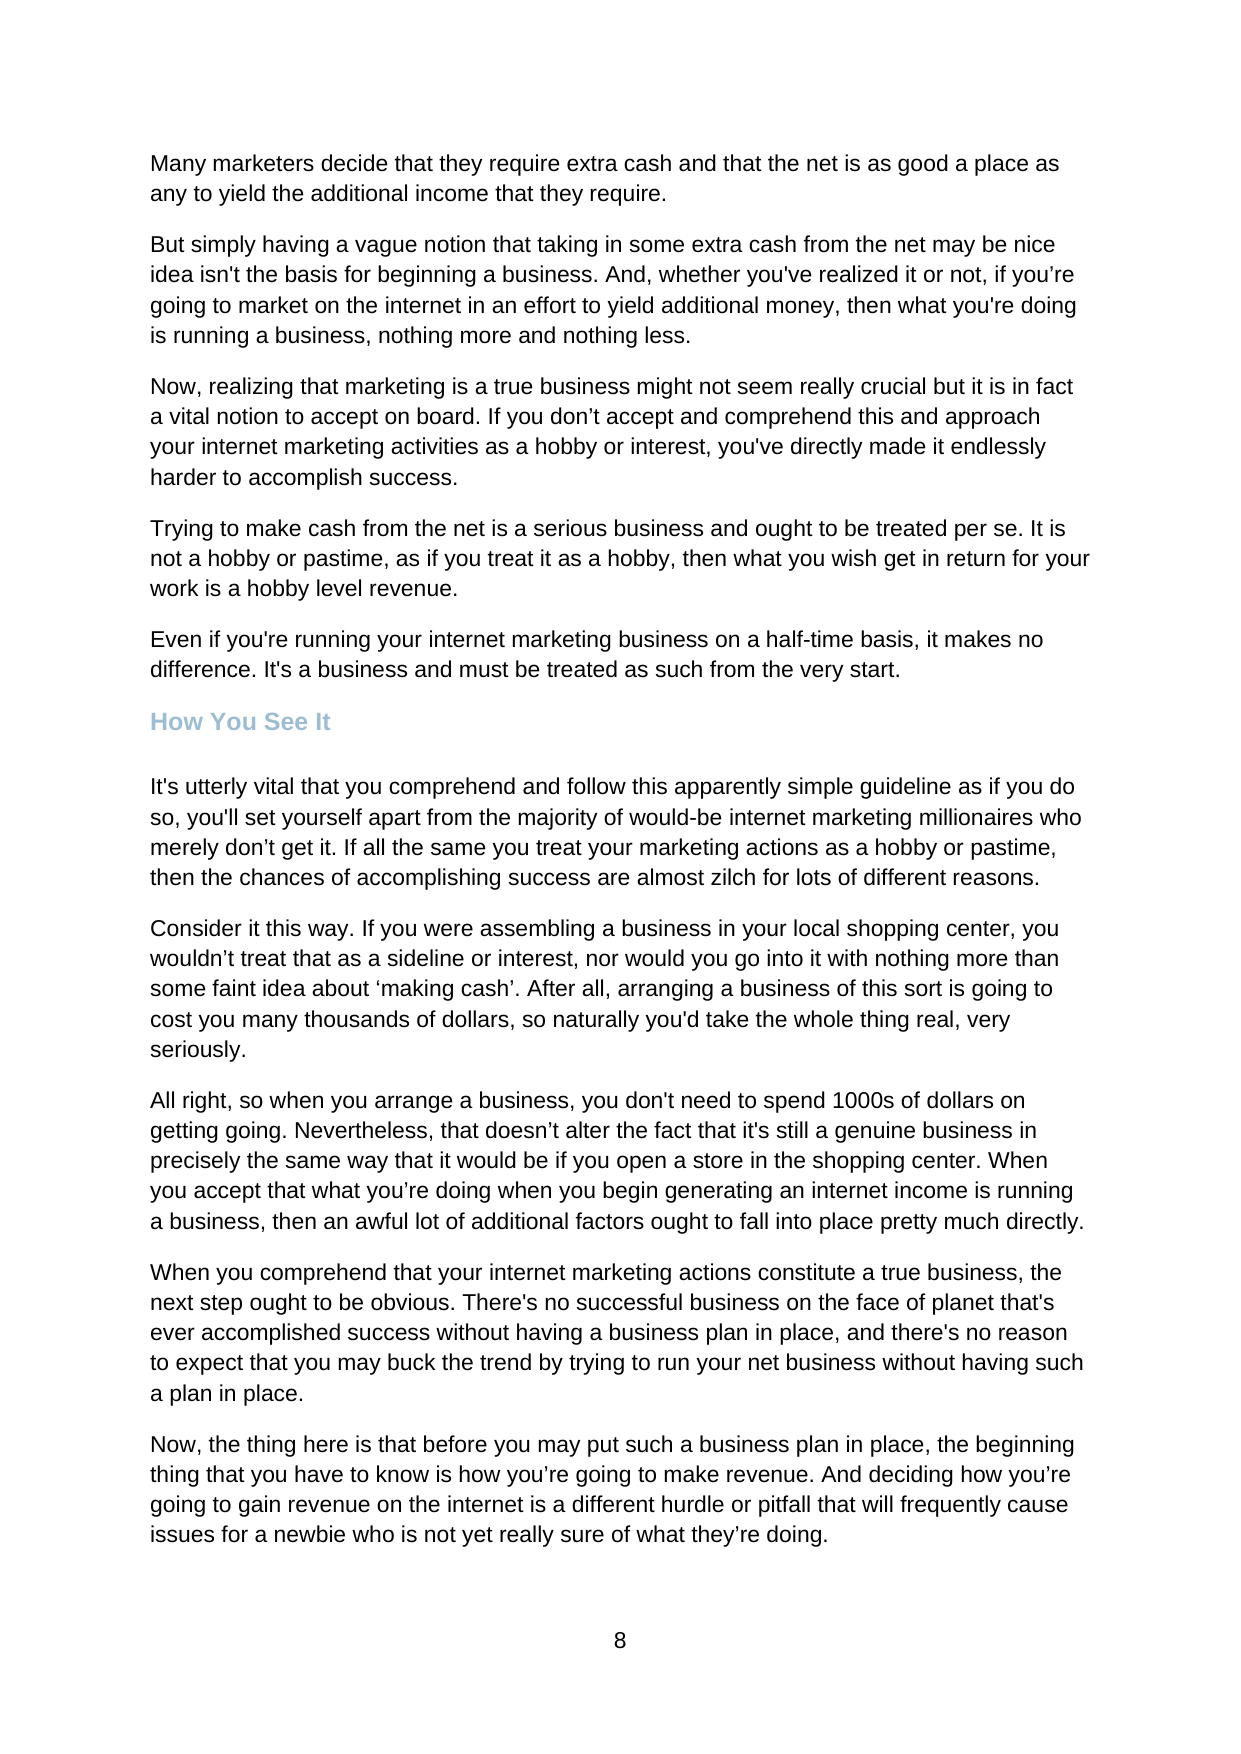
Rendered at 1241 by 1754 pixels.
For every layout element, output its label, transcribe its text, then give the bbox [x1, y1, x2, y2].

text Consider it this way. If you were assembling a business in your local shopping center, you wouldn’t treat that as a sideline or interest, nor would you go into it with nothing more than some faint idea about ‘making cash’. After all, arranging a business of this sort is going to cost you many thousands of dollars, so naturally you'd take the whole thing real, very seriously. [150, 915, 1090, 1062]
text Now, realizing that marketing is a true business might not seem really crucial but it is in fact a vital notion to accept on board. If you don’t accept and comprehend this and approach your internet marketing activities as a hobby or interest, you've directly made it endlessly harder to accomplish success. [150, 373, 1090, 490]
text When you comprehend that your internet marketing actions constitute a true business, the next step ought to be obvious. There's no successful business on the face of planet that's ever accomplished success without having a business plan in place, and there's no reason to expect that you may buck the trend by trying to run your net business without having such a plan in place. [150, 1259, 1090, 1406]
text Even if you're running your internet marketing business on a half-time basis, it makes no difference. It's a business and must be treated as such from the very start. [150, 626, 1090, 683]
text Many marketers decide that they require extra cash and that the net is as good a place as any to yield the additional income that they require. [150, 150, 1090, 207]
text All right, so when you arrange a business, you don't need to spend 1000s of dollars on getting going. Nevertheless, that doesn’t alter the fact that it's still a genuine business in precisely the same way that it would be if you open a store in the shopping center. When you accept that what you’re doing when you begin generating an internet income is running a business, then an awful lot of additional factors ought to fall into place pretty much directly. [150, 1087, 1090, 1234]
subtitle How You See It [150, 707, 1090, 769]
text It's utterly vital that you comprehend and follow this apparently simple guideline as if you do so, you'll set yourself apart from the majority of would-be internet marketing millionaires who merely don’t get it. If all the same you treat your marketing actions as a hobby or pastime, then the chances of accomplishing success are almost zilch for lots of different reasons. [150, 773, 1090, 890]
text Trying to make cash from the net is a serious business and ought to be treated per se. It is not a hobby or pastime, as if you treat it as a hobby, then what you wish get in return for your work is a hobby level revenue. [150, 514, 1090, 601]
text But simply having a vague notion that taking in some extra cash from the net may be nice idea isn't the basis for beginning a business. And, whether you've realized it or not, if you’re going to market on the internet in an effort to yield additional money, then what you're doing is running a business, nothing more and nothing less. [150, 231, 1090, 348]
text Now, the thing here is that before you may put such a business plan in place, the beginning thing that you have to know is how you’re going to make revenue. And deciding how you’re going to gain revenue on the internet is a different hurdle or pitfall that will frequently cause issues for a newbie who is not yet really sure of what they’re doing. [150, 1431, 1090, 1548]
